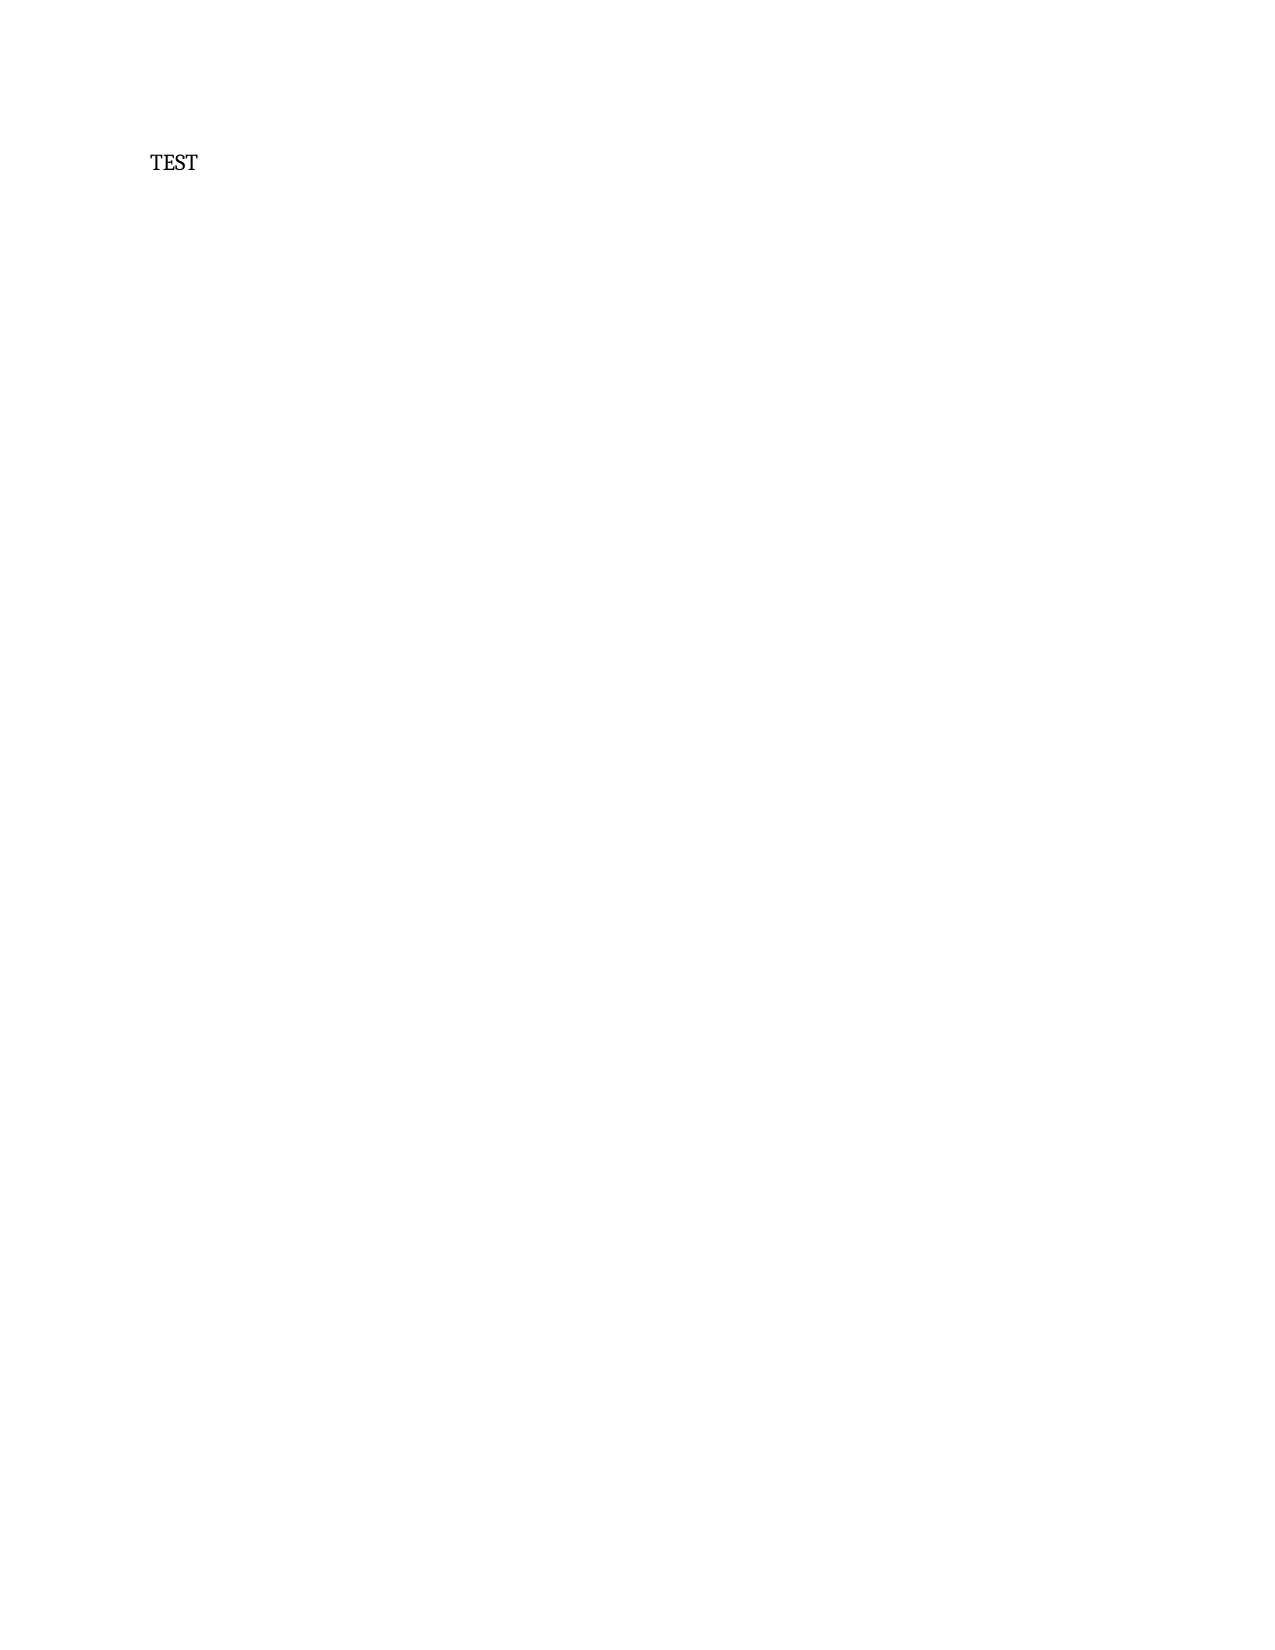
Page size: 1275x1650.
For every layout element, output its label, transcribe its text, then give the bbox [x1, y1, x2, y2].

text TEST [150, 150, 1125, 176]
